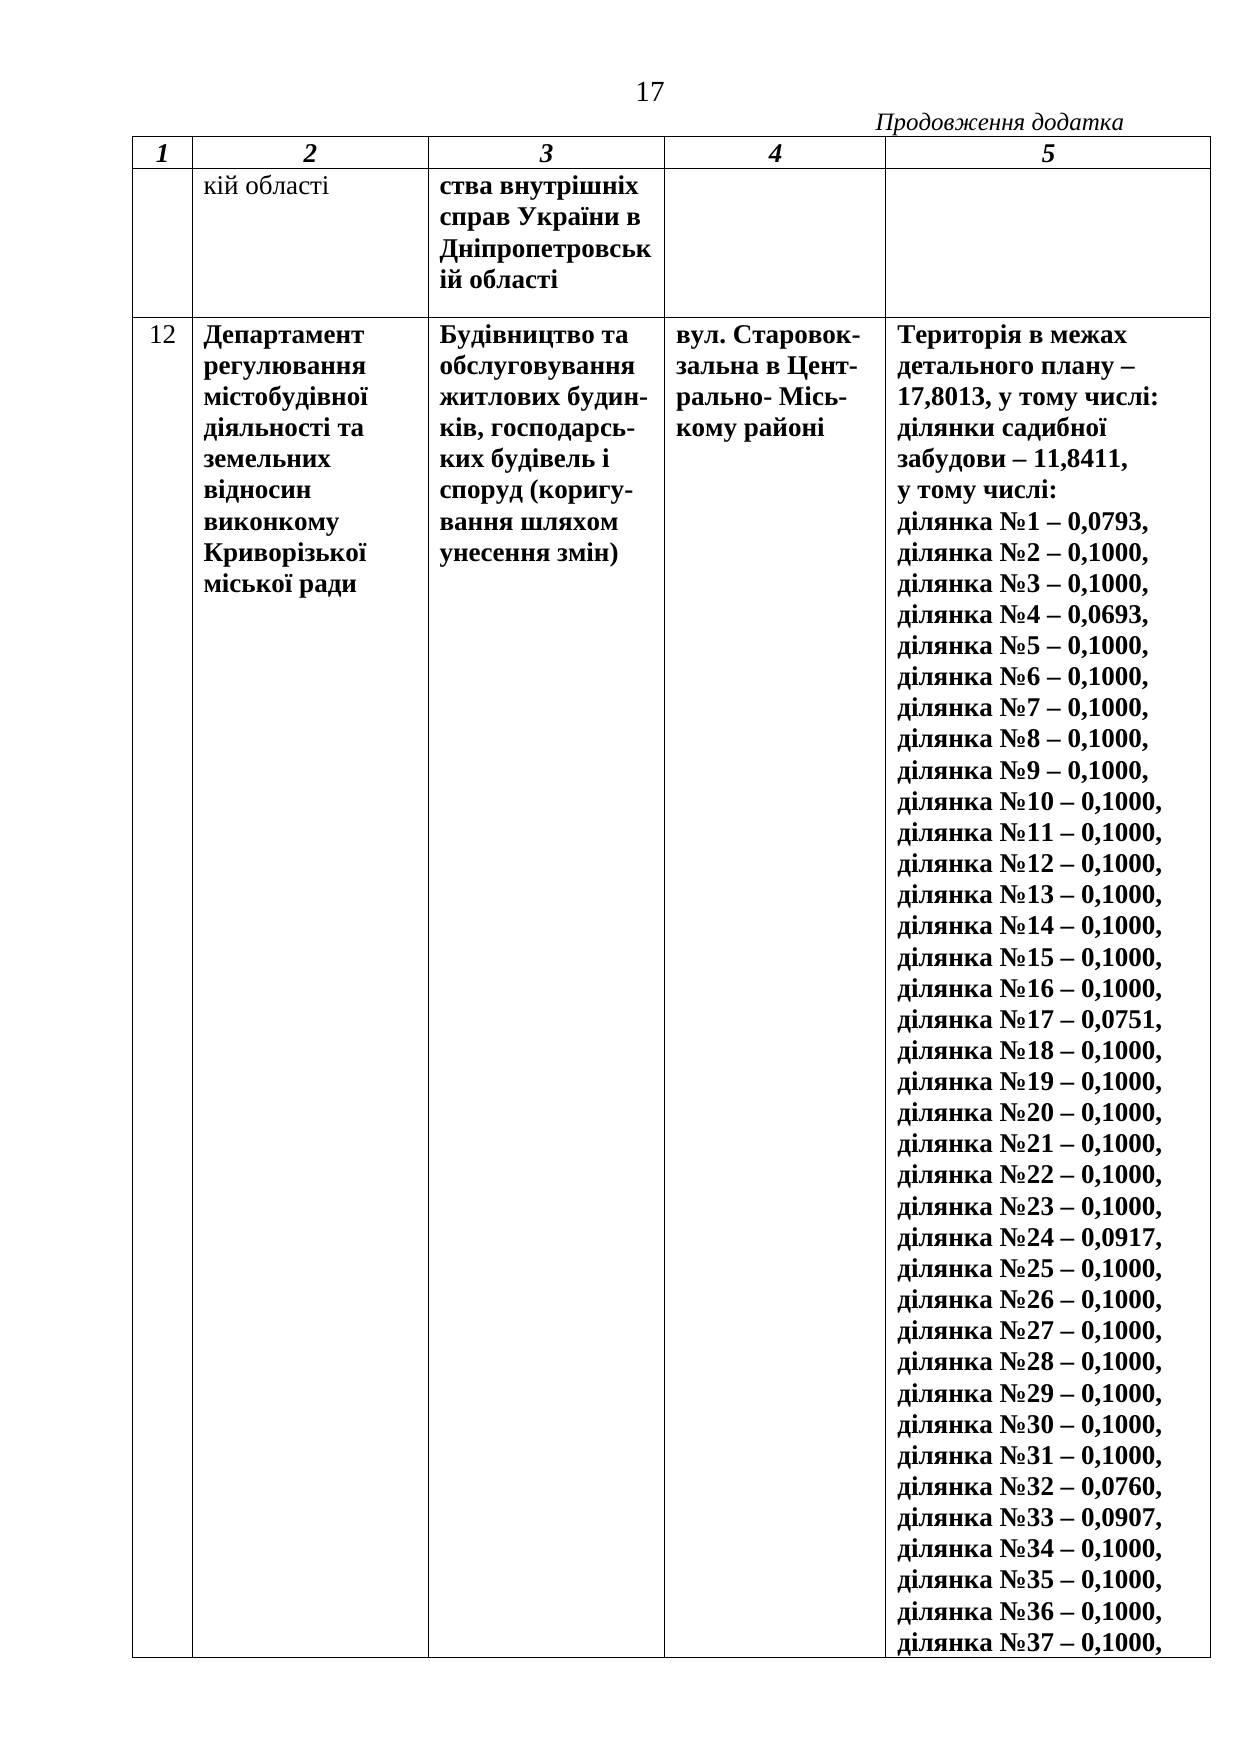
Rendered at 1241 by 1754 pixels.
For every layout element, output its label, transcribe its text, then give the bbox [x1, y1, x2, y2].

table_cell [665, 318, 885, 1657]
table_cell ства внутрішніх справ України в Дніпропетровській області [429, 169, 664, 317]
table_cell 2 [193, 137, 428, 168]
table_cell [886, 169, 1210, 317]
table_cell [429, 318, 664, 1657]
table_cell 1 [133, 137, 192, 168]
table_cell [665, 169, 885, 317]
table_cell кій області [193, 169, 428, 317]
table_cell 4 [665, 137, 885, 168]
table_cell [886, 318, 1210, 1657]
table_cell [133, 169, 192, 317]
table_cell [193, 318, 428, 1657]
table_cell 5 [886, 137, 1210, 168]
table_cell 12 [133, 318, 192, 1657]
table_cell 3 [429, 137, 664, 168]
